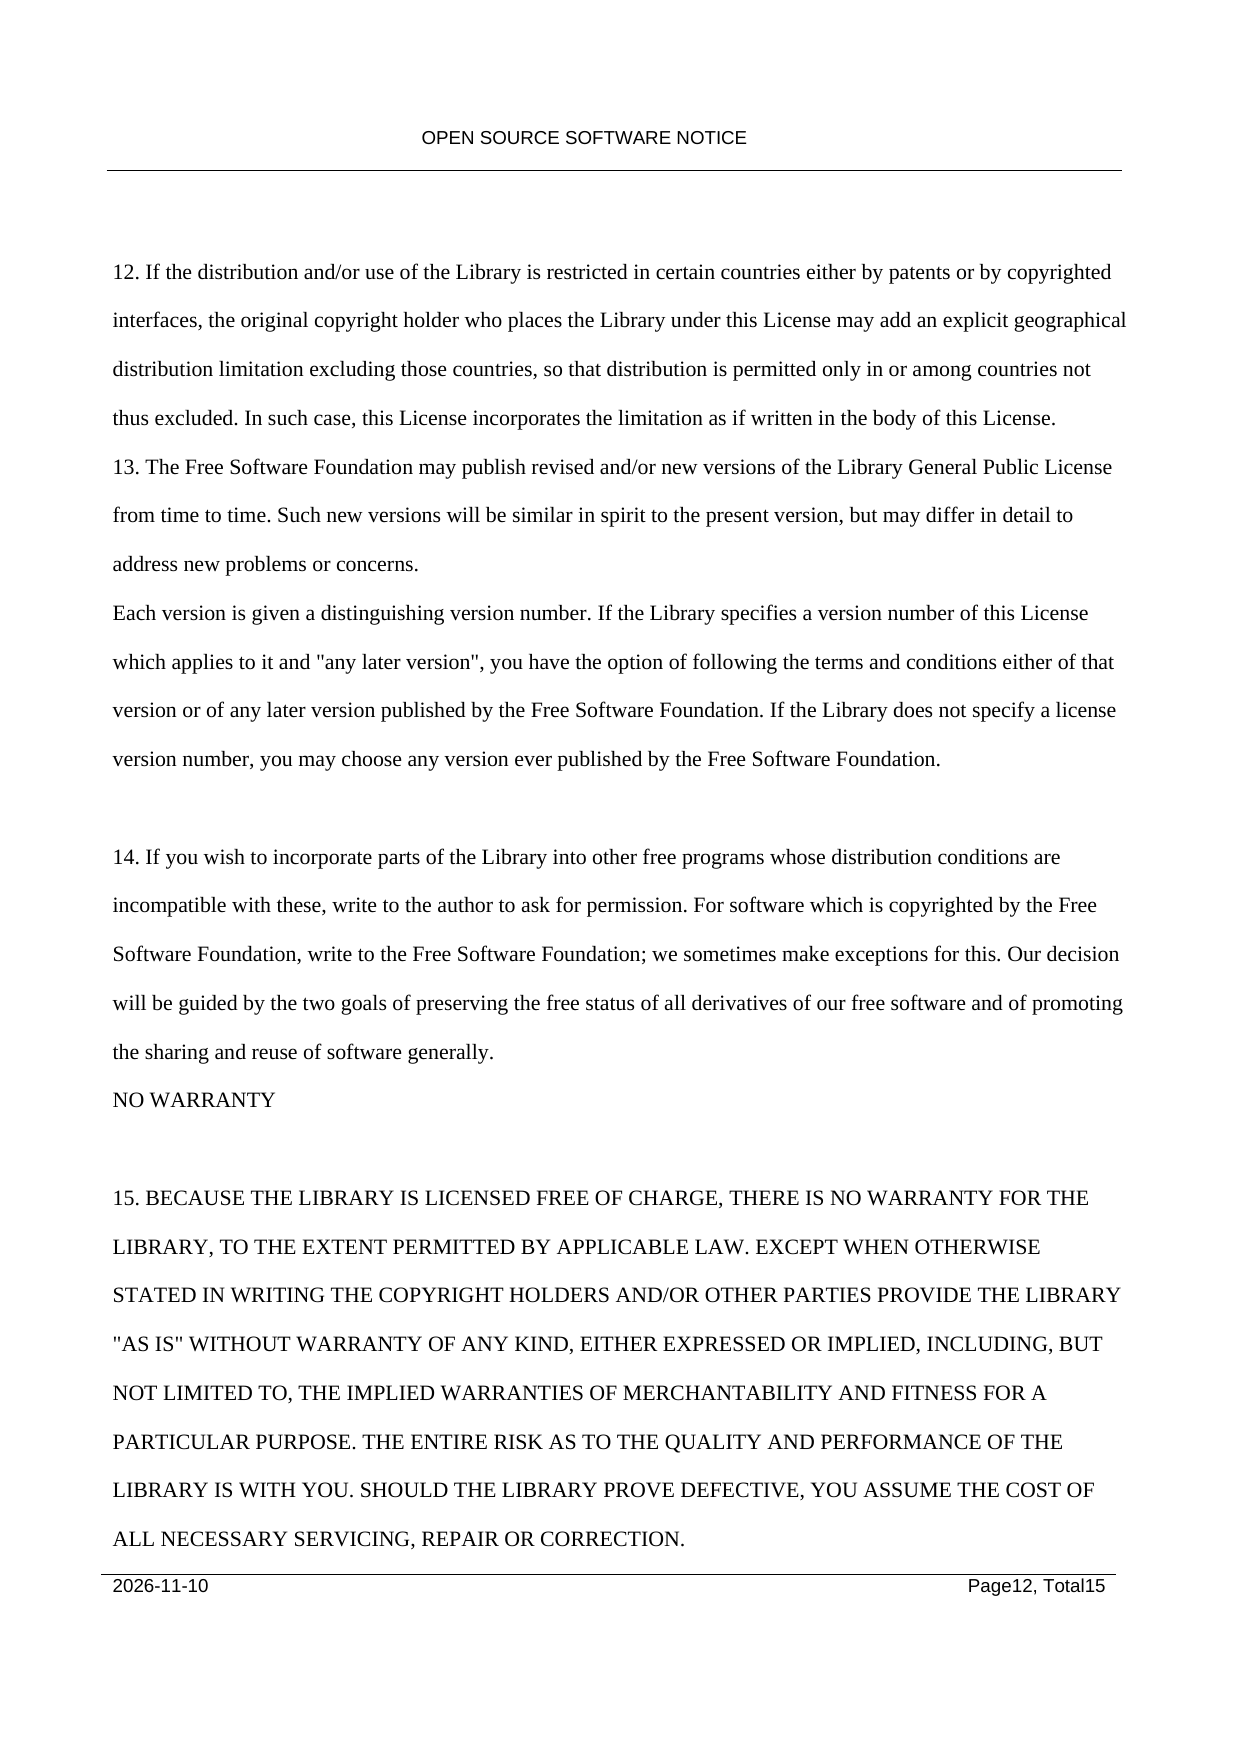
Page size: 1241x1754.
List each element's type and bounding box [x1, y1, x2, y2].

text [112, 206, 1128, 1555]
